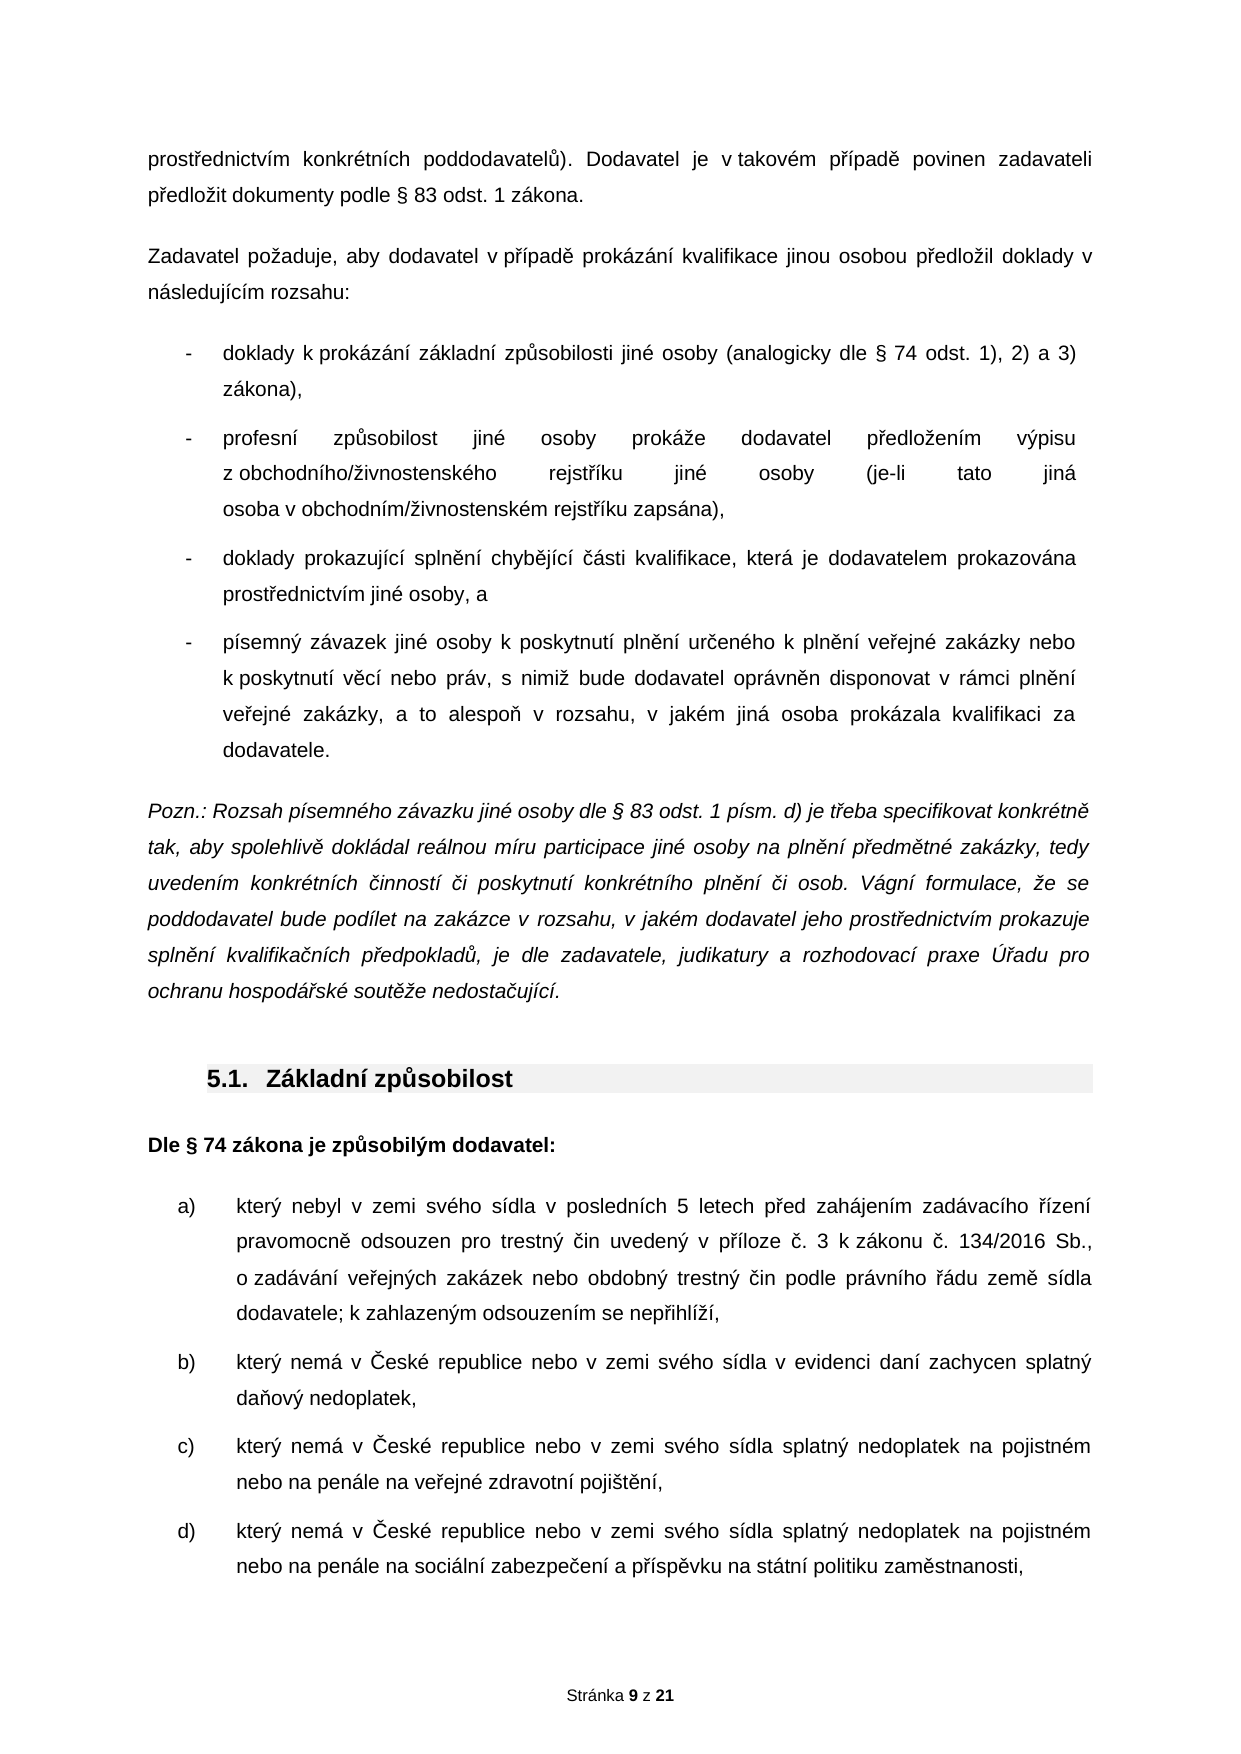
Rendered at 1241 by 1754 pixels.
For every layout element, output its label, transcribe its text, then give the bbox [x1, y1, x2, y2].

list písemný závazek jiné osoby k poskytnutí plnění určeného k plnění veřejné zakázky nebo k poskytnutí věcí nebo práv, s nimiž bude dodavatel oprávněn disponovat v rámci plnění veřejné zakázky, a to alespoň v rozsahu, v jakém jiná osoba prokázala kvalifikaci za dodavatele. [185, 630, 1077, 762]
list který nemá v České republice nebo v zemi svého sídla splatný nedoplatek na pojistném nebo na penále na sociální zabezpečení a příspěvku na státní politiku zaměstnanosti, [177, 1518, 1093, 1578]
list který nemá v České republice nebo v zemi svého sídla v evidenci daní zachycen splatný daňový nedoplatek, [177, 1350, 1093, 1409]
list který nemá v České republice nebo v zemi svého sídla splatný nedoplatek na pojistném nebo na penále na veřejné zdravotní pojištění, [177, 1434, 1093, 1494]
list profesní způsobilost jiné osoby prokáže dodavatel předložením výpisu z obchodního/živnostenského rejstříku jiné osoby (je-li tato jiná osoba v obchodním/živnostenském rejstříku zapsána), [185, 425, 1077, 521]
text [148, 147, 1093, 207]
list který nebyl v zemi svého sídla v posledních 5 letech před zahájením zadávacího řízení pravomocně odsouzen pro trestný čin uvedený v příloze č. 3 k zákonu č. 134/2016 Sb., o zadávání veřejných zakázek nebo obdobný trestný čin podle právního řádu země sídla dodavatele; k zahlazeným odsouzením se nepřihlíží, [177, 1193, 1093, 1325]
text Dle § 74 zákona je způsobilým dodavatel: [148, 1132, 1093, 1156]
text Zadavatel požaduje, aby dodavatel v případě prokázání kvalifikace jinou osobou předložil doklady v následujícím rozsahu: [148, 244, 1093, 304]
text Pozn.: Rozsah písemného závazku jiné osoby dle § 83 odst. 1 písm. d) je třeba specifikovat konkrétně tak, aby spolehlivě dokládal reálnou míru participace jiné osoby na plnění předmětné zakázky, tedy uvedením konkrétních činností či poskytnutí konkrétního plnění či osob. Vágní formulace, že se poddodavatel bude podílet na zakázce v rozsahu, v jakém dodavatel jeho prostřednictvím prokazuje splnění kvalifikačních předpokladů, je dle zadavatele, judikatury a rozhodovací praxe Úřadu pro ochranu hospodářské soutěže nedostačující. [148, 799, 1093, 1002]
list doklady k prokázání základní způsobilosti jiné osoby (analogicky dle § 74 odst. 1), 2) a 3) zákona), [185, 341, 1077, 401]
list Základní způsobilost [207, 1064, 1093, 1093]
list doklady prokazující splnění chybějící části kvalifikace, která je dodavatelem prokazována prostřednictvím jiné osoby, a [185, 546, 1077, 606]
